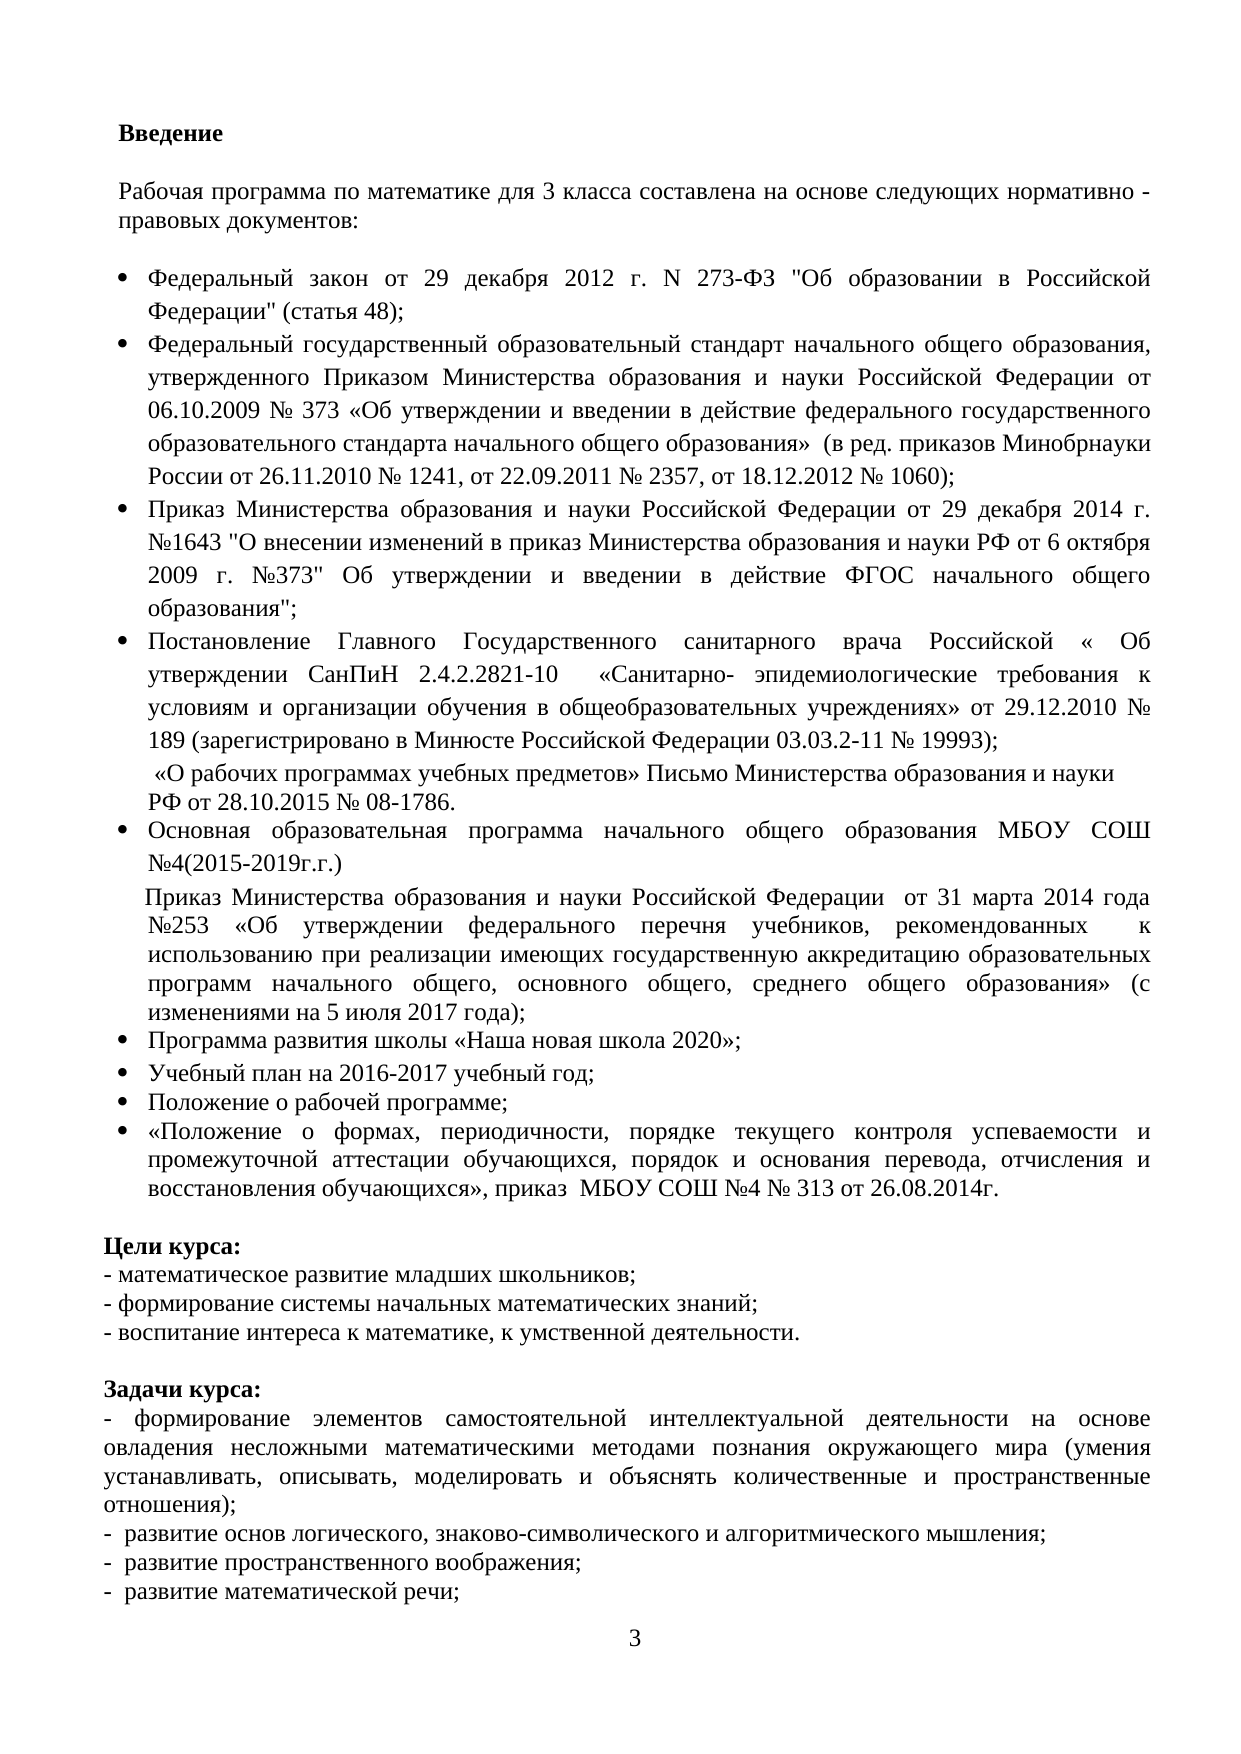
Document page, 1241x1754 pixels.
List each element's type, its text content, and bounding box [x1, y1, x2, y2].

text - развитие основ логического, знаково-символического и алгоритмического мышления; [103, 1518, 1152, 1547]
list Постановление Главного Государственного санитарного врача Российской « Об утверждении СанПиН 2.4.2.2821-10 «Санитарно- эпидемиологические требования к условиям и организации обучения в общеобразовательных учреждениях» от 29.12.2010 № 189 (зарегистрировано в Минюсте Российской Федерации 03.03.2-11 № 19993); [118, 626, 1152, 754]
text - формирование элементов самостоятельной интеллектуальной деятельности на основе овладения несложными математическими методами познания окружающего мира (умения устанавливать, описывать, моделировать и объяснять количественные и пространственные отношения); [103, 1403, 1152, 1518]
text Цели курса: [103, 1231, 1152, 1259]
list Федеральный закон от 29 декабря . N 273-ФЗ "Об образовании в Российской Федерации" (статья 48); [118, 263, 1152, 324]
list Положение о рабочей программе; [118, 1087, 1152, 1116]
text Приказ Министерства образования и науки Российской Федерации от 31 марта 2014 года №253 «Об утверждении федерального перечня учебников, рекомендованных к использованию при реализации имеющих государственную аккредитацию образовательных программ начального общего, основного общего, среднего общего образования» (с изменениями на 5 июля 2017 года); [118, 882, 1152, 1025]
text Рабочая программа по математике для 3 класса составлена на основе следующих нормативно - правовых документов: [118, 176, 1152, 233]
list Федеральный государственный образовательный стандарт начального общего образования, утвержденного Приказом Министерства образования и науки Российской Федерации от 06.10.2009 № 373 «Об утверждении и введении в действие федерального государственного образовательного стандарта начального общего образования» (в ред. приказов Минобрнауки России от 26.11.2010 № 1241, от 22.09.2011 № 2357, от 18.12.2012 № 1060); [118, 329, 1152, 489]
list «Положение о формах, периодичности, порядке текущего контроля успеваемости и промежуточной аттестации обучающихся, порядок и основания перевода, отчисления и восстановления обучающихся», приказ МБОУ СОШ №4 № 313 от 26.08.2014г. [118, 1116, 1152, 1202]
list Программа развития школы «Наша новая школа 2020»; [118, 1025, 1152, 1054]
text Введение [118, 118, 1152, 147]
list Учебный план на 2016-2017 учебный год; [118, 1058, 1152, 1087]
text Задачи курса: [103, 1374, 1152, 1403]
list Основная образовательная программа начального общего образования МБОУ СОШ №4(2015-2019г.г.) [118, 816, 1152, 877]
list Приказ Министерства образования и науки Российской Федерации от 29 декабря . №1643 "О внесении изменений в приказ Министерства образования и науки РФ от 6 октября . №373" Об утверждении и введении в действие ФГОС начального общего образования"; [118, 494, 1152, 622]
text - развитие математической речи; [103, 1576, 1152, 1604]
text - воспитание интереса к математике, к умственной деятельности. [103, 1317, 1152, 1346]
text «О рабочих программах учебных предметов» Письмо Министерства образования и науки РФ от 28.10.2015 № 08-1786. [148, 758, 1152, 816]
text - математическое развитие младших школьников; [103, 1259, 1152, 1288]
text - формирование системы начальных математических знаний; [103, 1288, 1152, 1317]
text - развитие пространственного воображения; [103, 1547, 1152, 1576]
